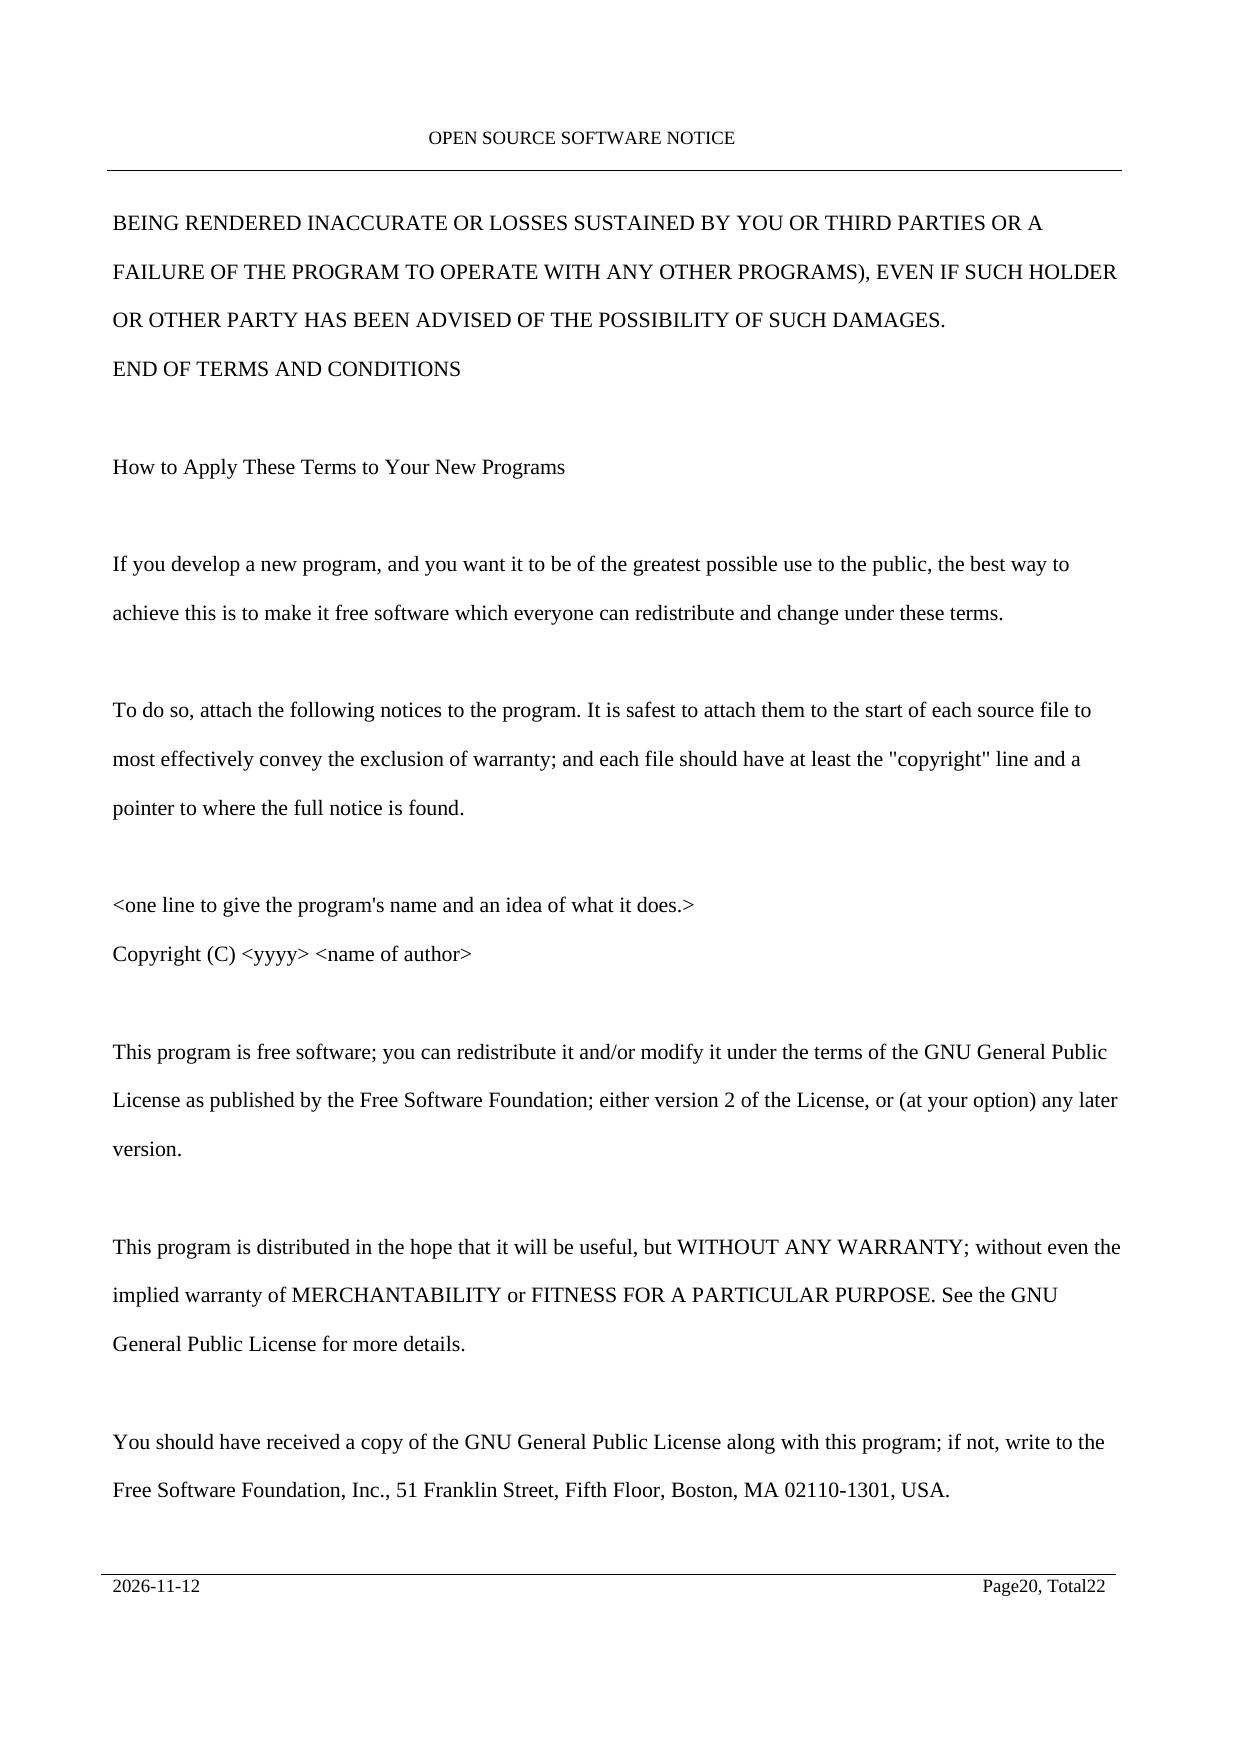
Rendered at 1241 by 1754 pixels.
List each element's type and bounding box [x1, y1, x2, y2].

text [112, 206, 1128, 1506]
